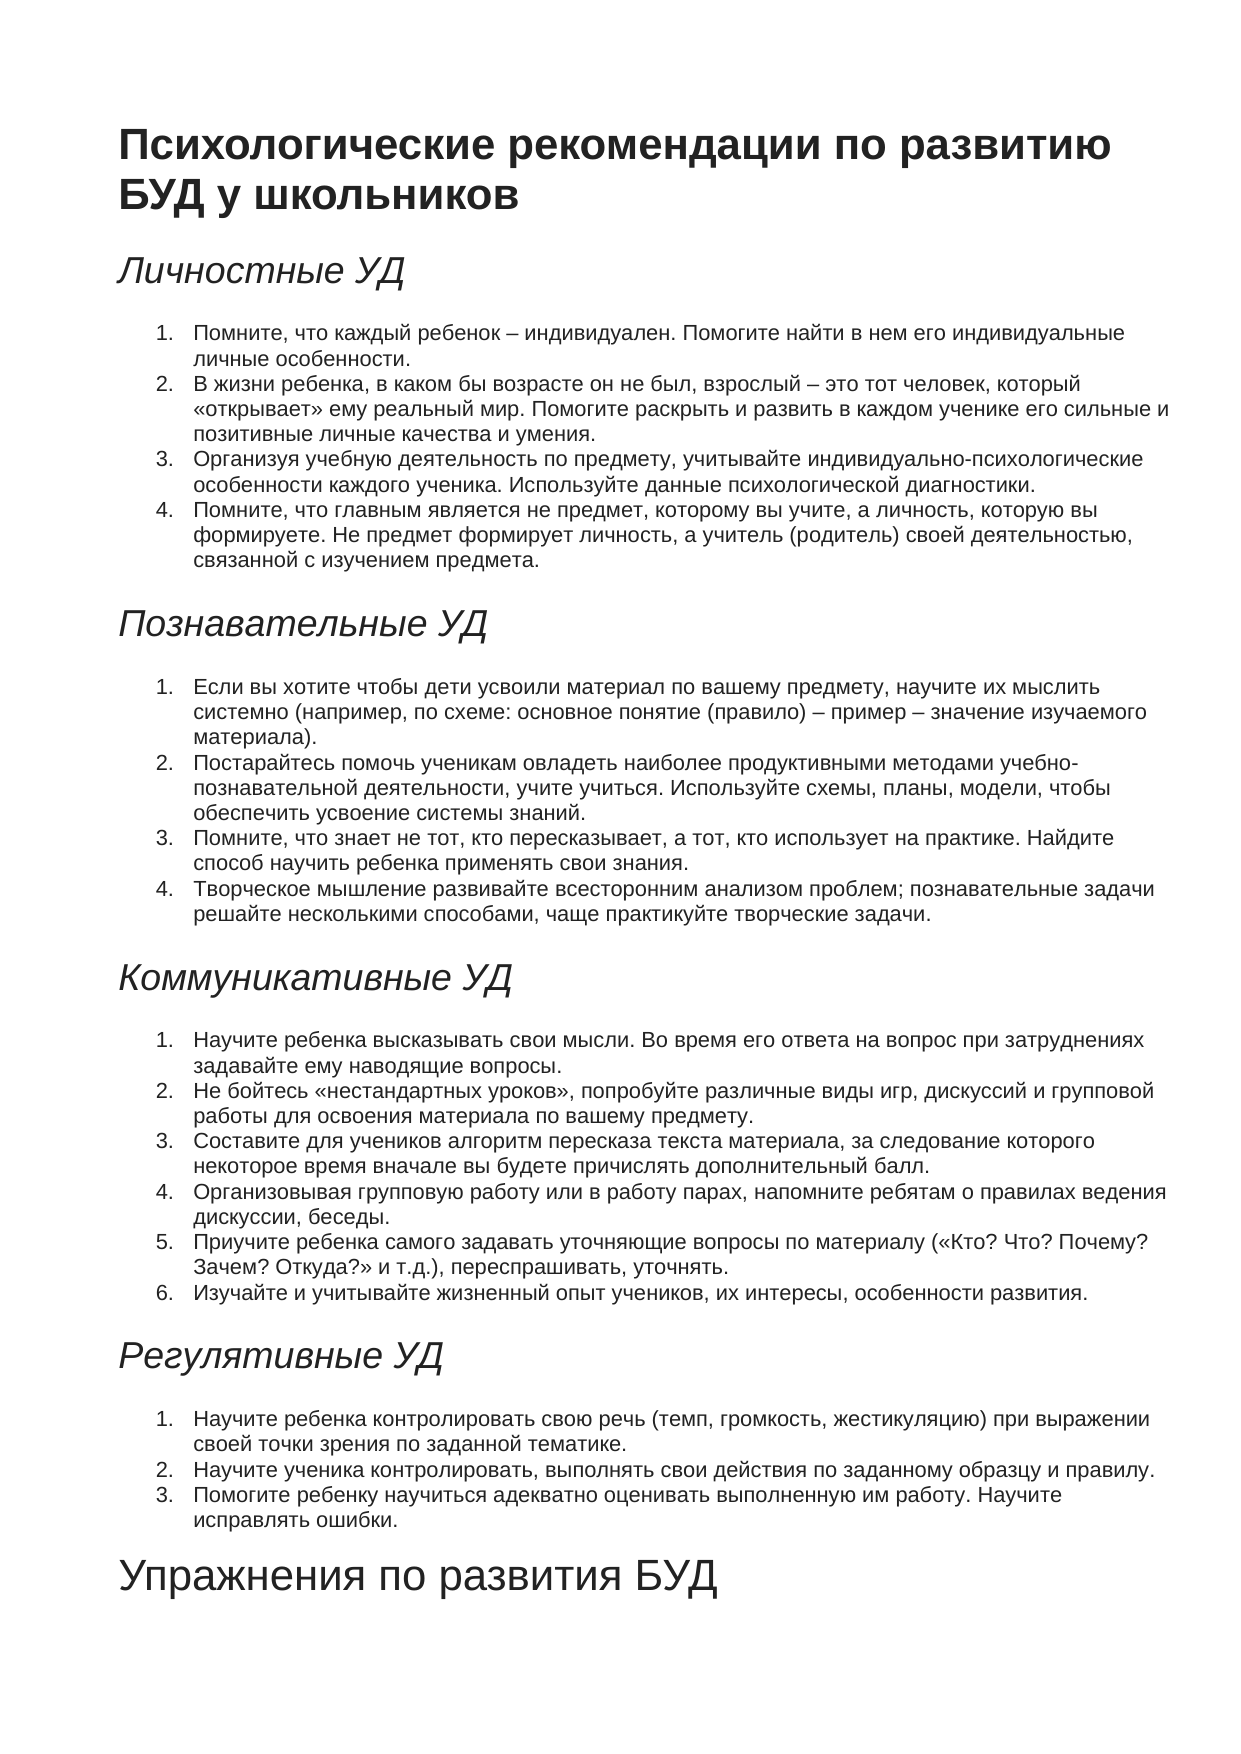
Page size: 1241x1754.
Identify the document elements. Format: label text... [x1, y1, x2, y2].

list Если вы хотите чтобы дети усвоили материал по вашему предмету, научите их мыслить системно (например, по схеме: основное понятие (правило) – пример – значение изучаемого материала). [156, 674, 1181, 749]
list Помните, что знает не тот, кто пересказывает, а тот, кто использует на практике. Найдите способ научить ребенка применять свои знания. [156, 825, 1181, 875]
list Помогите ребенку научиться адекватно оценивать выполненную им работу. Научите исправлять ошибки. [156, 1482, 1181, 1532]
list Приучите ребенка самого задавать уточняющие вопросы по материалу («Кто? Что? Почему? Зачем? Откуда?» и т.д.), переспрашивать, уточнять. [156, 1229, 1181, 1279]
list Научите ученика контролировать, выполнять свои действия по заданному образцу и правилу. [156, 1456, 1181, 1482]
text Регулятивные УД [118, 1334, 1181, 1377]
list Не бойтесь «нестандартных уроков», попробуйте различные виды игр, дискуссий и групповой работы для освоения материала по вашему предмету. [156, 1078, 1181, 1128]
list Изучайте и учитывайте жизненный опыт учеников, их интересы, особенности развития. [156, 1279, 1181, 1304]
list Помните, что главным является не предмет, которому вы учите, а личность, которую вы формируете. Не предмет формирует личность, а учитель (родитель) своей деятельностью, связанной с изучением предмета. [156, 497, 1181, 572]
list Организуя учебную деятельность по предмету, учитывайте индивидуально-психологические особенности каждого ученика. Используйте данные психологической диагностики. [156, 446, 1181, 497]
list Научите ребенка высказывать свои мысли. Во время его ответа на вопрос при затруднениях задавайте ему наводящие вопросы. [156, 1027, 1181, 1078]
text Личностные УД [118, 248, 1181, 291]
list Научите ребенка контролировать свою речь (темп, громкость, жестикуляцию) при выражении своей точки зрения по заданной тематике. [156, 1406, 1181, 1456]
list Помните, что каждый ребенок – индивидуален. Помогите найти в нем его индивидуальные личные особенности. [156, 320, 1181, 371]
text Упражнения по развития БУД [118, 1549, 1181, 1599]
list В жизни ребенка, в каком бы возрасте он не был, взрослый – это тот человек, который «открывает» ему реальный мир. Помогите раскрыть и развить в каждом ученике его сильные и позитивные личные качества и умения. [156, 371, 1181, 446]
text Психологические рекомендации по развитию БУД у школьников [118, 118, 1181, 219]
text Познавательные УД [118, 601, 1181, 644]
list Организовывая групповую работу или в работу парах, напомните ребятам о правилах ведения дискуссии, беседы. [156, 1178, 1181, 1229]
text Коммуникативные УД [118, 955, 1181, 998]
list Составите для учеников алгоритм пересказа текста материала, за следование которого некоторое время вначале вы будете причислять дополнительный балл. [156, 1128, 1181, 1178]
list Творческое мышление развивайте всесторонним анализом проблем; познавательные задачи решайте несколькими способами, чаще практикуйте творческие задачи. [156, 875, 1181, 926]
list Постарайтесь помочь ученикам овладеть наиболее продуктивными методами учебно-познавательной деятельности, учите учиться. Используйте схемы, планы, модели, чтобы обеспечить усвоение системы знаний. [156, 749, 1181, 825]
